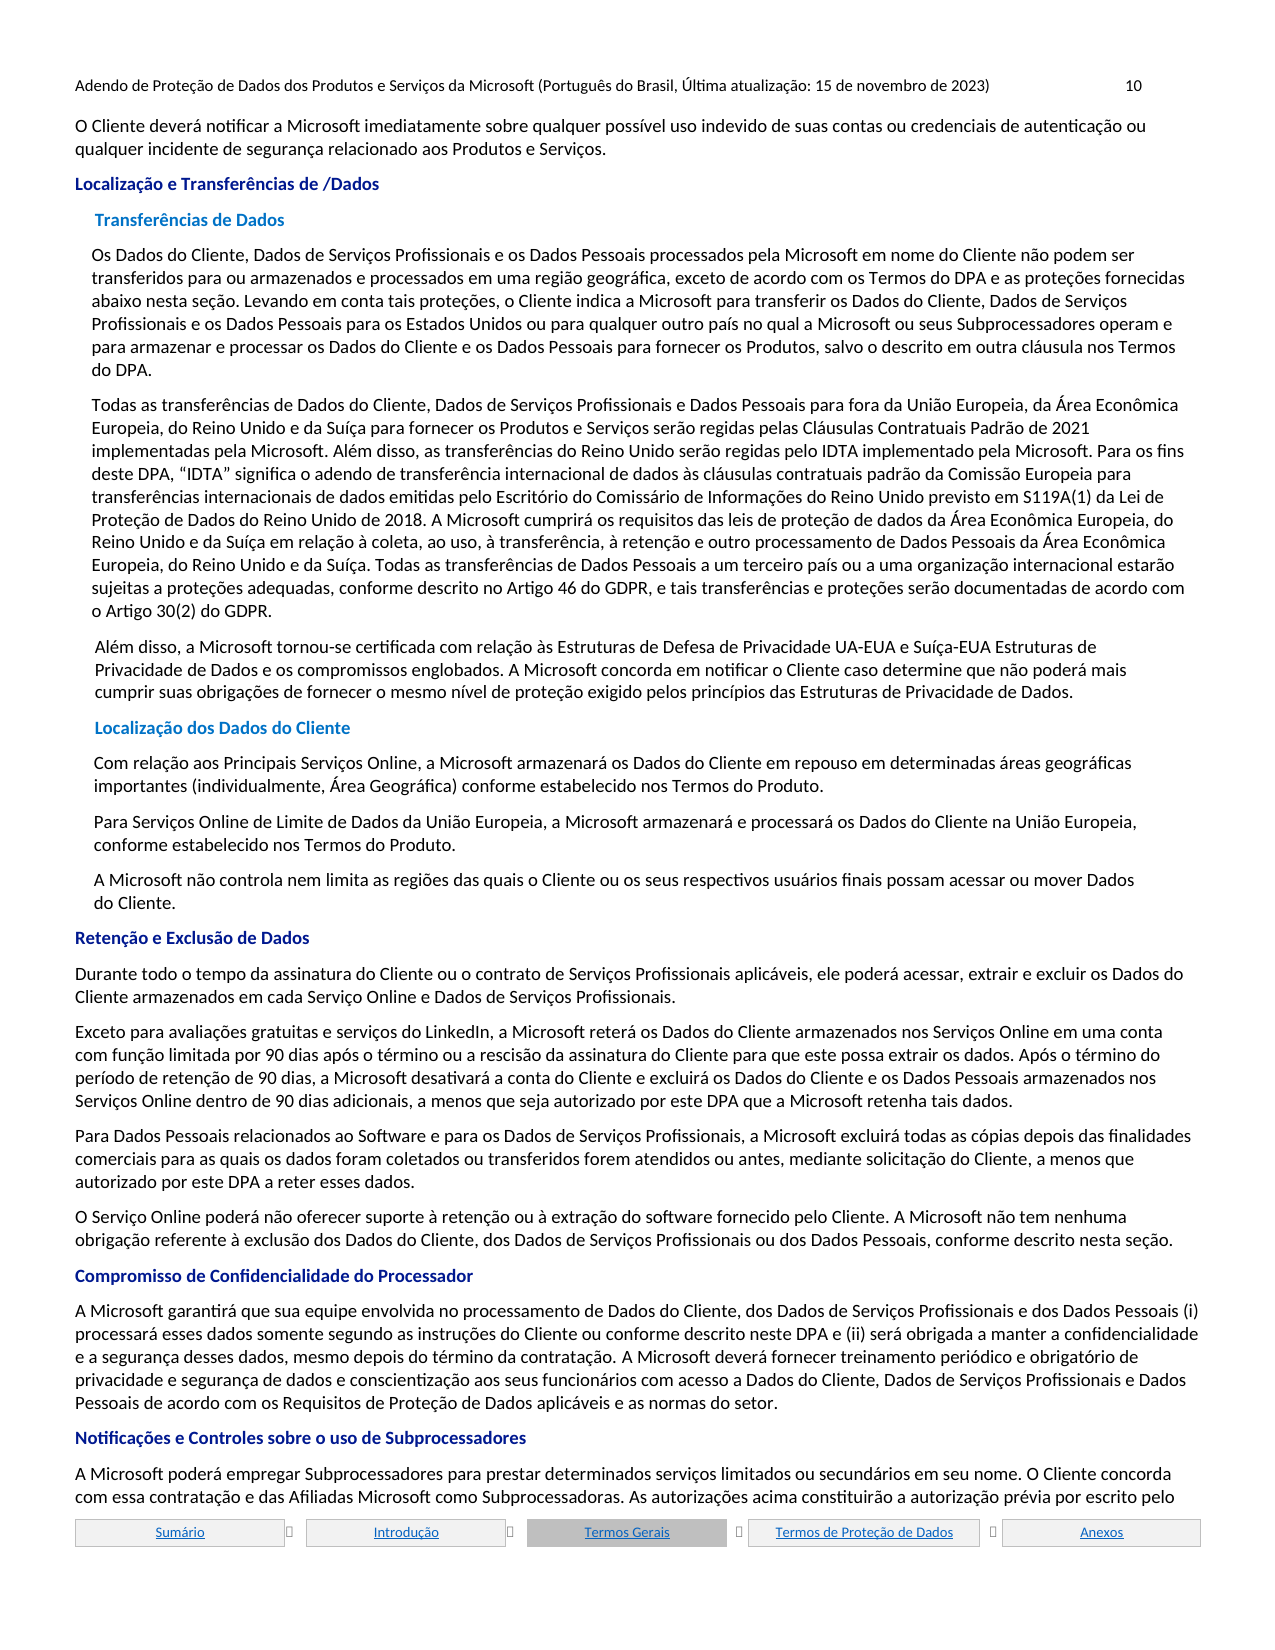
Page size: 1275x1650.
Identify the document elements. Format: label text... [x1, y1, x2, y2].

list A Microsoft garantirá que sua equipe envolvida no processamento de Dados do Cliente, dos Dados de Serviços Profissionais e dos Dados Pessoais (i) processará esses dados somente segundo as instruções do Cliente ou conforme descrito neste DPA e (ii) será obrigada a manter a confidencialidade e a segurança desses dados, mesmo depois do término da contratação. A Microsoft deverá fornecer treinamento periódico e obrigatório de privacidade e segurança de dados e conscientização aos seus funcionários com acesso a Dados do Cliente, Dados de Serviços Profissionais e Dados Pessoais de acordo com os Requisitos de Proteção de Dados aplicáveis e as normas do setor. [75, 1299, 1200, 1414]
list A Microsoft não controla nem limita as regiões das quais o Cliente ou os seus respectivos usuários finais possam acessar ou mover Dados do Cliente. [94, 868, 1200, 914]
list Para Dados Pessoais relacionados ao Software e para os Dados de Serviços Profissionais, a Microsoft excluirá todas as cópias depois das finalidades comerciais para as quais os dados foram coletados ou transferidos forem atendidos ou antes, mediante solicitação do Cliente, a menos que autorizado por este DPA a reter esses dados. [75, 1124, 1200, 1193]
list Transferências de Dados [94, 208, 1200, 231]
list Além disso, a Microsoft tornou-se certificada com relação às Estruturas de Defesa de Privacidade UA-EUA e Suíça-EUA Estruturas de Privacidade de Dados e os compromissos englobados. A Microsoft concorda em notificar o Cliente caso determine que não poderá mais cumprir suas obrigações de fornecer o mesmo nível de proteção exigido pelos princípios das Estruturas de Privacidade de Dados. [94, 635, 1200, 704]
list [75, 1462, 1200, 1508]
subtitle Compromisso de Confidencialidade do Processador [75, 1264, 1200, 1287]
list Todas as transferências de Dados do Cliente, Dados de Serviços Profissionais e Dados Pessoais para fora da União Europeia, da Área Econômica Europeia, do Reino Unido e da Suíça para fornecer os Produtos e Serviços serão regidas pelas Cláusulas Contratuais Padrão de 2021 implementadas pela Microsoft. Além disso, as transferências do Reino Unido serão regidas pelo IDTA implementado pela Microsoft. Para os fins deste DPA, “IDTA” significa o adendo de transferência internacional de dados às cláusulas contratuais padrão da Comissão Europeia para transferências internacionais de dados emitidas pelo Escritório do Comissário de Informações do Reino Unido previsto em S119A(1) da Lei de Proteção de Dados do Reino Unido de 2018. A Microsoft cumprirá os requisitos das leis de proteção de dados da Área Econômica Europeia, do Reino Unido e da Suíça em relação à coleta, ao uso, à transferência, à retenção e outro processamento de Dados Pessoais da Área Econômica Europeia, do Reino Unido e da Suíça. Todas as transferências de Dados Pessoais a um terceiro país ou a uma organização internacional estarão sujeitas a proteções adequadas, conforme descrito no Artigo 46 do GDPR, e tais transferências e proteções serão documentadas de acordo com o Artigo 30(2) do GDPR. [91, 393, 1200, 622]
subtitle Retenção e Exclusão de Dados [75, 927, 1200, 949]
subtitle Notificações e Controles sobre o uso de Subprocessadores [75, 1427, 1200, 1449]
subtitle Localização e Transferências de /Dados [75, 172, 1200, 195]
list Com relação aos Principais Serviços Online, a Microsoft armazenará os Dados do Cliente em repouso em determinadas áreas geográficas importantes (individualmente, Área Geográfica) conforme estabelecido nos Termos do Produto. [94, 752, 1200, 797]
list Os Dados do Cliente, Dados de Serviços Profissionais e os Dados Pessoais processados pela Microsoft em nome do Cliente não podem ser transferidos para ou armazenados e processados em uma região geográfica, exceto de acordo com os Termos do DPA e as proteções fornecidas abaixo nesta seção. Levando em conta tais proteções, o Cliente indica a Microsoft para transferir os Dados do Cliente, Dados de Serviços Profissionais e os Dados Pessoais para os Estados Unidos ou para qualquer outro país no qual a Microsoft ou seus Subprocessadores operam e para armazenar e processar os Dados do Cliente e os Dados Pessoais para fornecer os Produtos, salvo o descrito em outra cláusula nos Termos do DPA. [91, 243, 1200, 381]
list Localização dos Dados do Cliente [94, 716, 1200, 739]
list O Cliente deverá notificar a Microsoft imediatamente sobre qualquer possível uso indevido de suas contas ou credenciais de autenticação ou qualquer incidente de segurança relacionado aos Produtos e Serviços. [75, 114, 1200, 160]
list Exceto para avaliações gratuitas e serviços do LinkedIn, a Microsoft reterá os Dados do Cliente armazenados nos Serviços Online em uma conta com função limitada por 90 dias após o término ou a rescisão da assinatura do Cliente para que este possa extrair os dados. Após o término do período de retenção de 90 dias, a Microsoft desativará a conta do Cliente e excluirá os Dados do Cliente e os Dados Pessoais armazenados nos Serviços Online dentro de 90 dias adicionais, a menos que seja autorizado por este DPA que a Microsoft retenha tais dados. [75, 1020, 1200, 1112]
list O Serviço Online poderá não oferecer suporte à retenção ou à extração do software fornecido pelo Cliente. A Microsoft não tem nenhuma obrigação referente à exclusão dos Dados do Cliente, dos Dados de Serviços Profissionais ou dos Dados Pessoais, conforme descrito nesta seção. [75, 1206, 1200, 1252]
list Durante todo o tempo da assinatura do Cliente ou o contrato de Serviços Profissionais aplicáveis, ele poderá acessar, extrair e excluir os Dados do Cliente armazenados em cada Serviço Online e Dados de Serviços Profissionais. [75, 962, 1200, 1008]
list Para Serviços Online de Limite de Dados da União Europeia, a Microsoft armazenará e processará os Dados do Cliente na União Europeia, conforme estabelecido nos Termos do Produto. [94, 810, 1200, 856]
